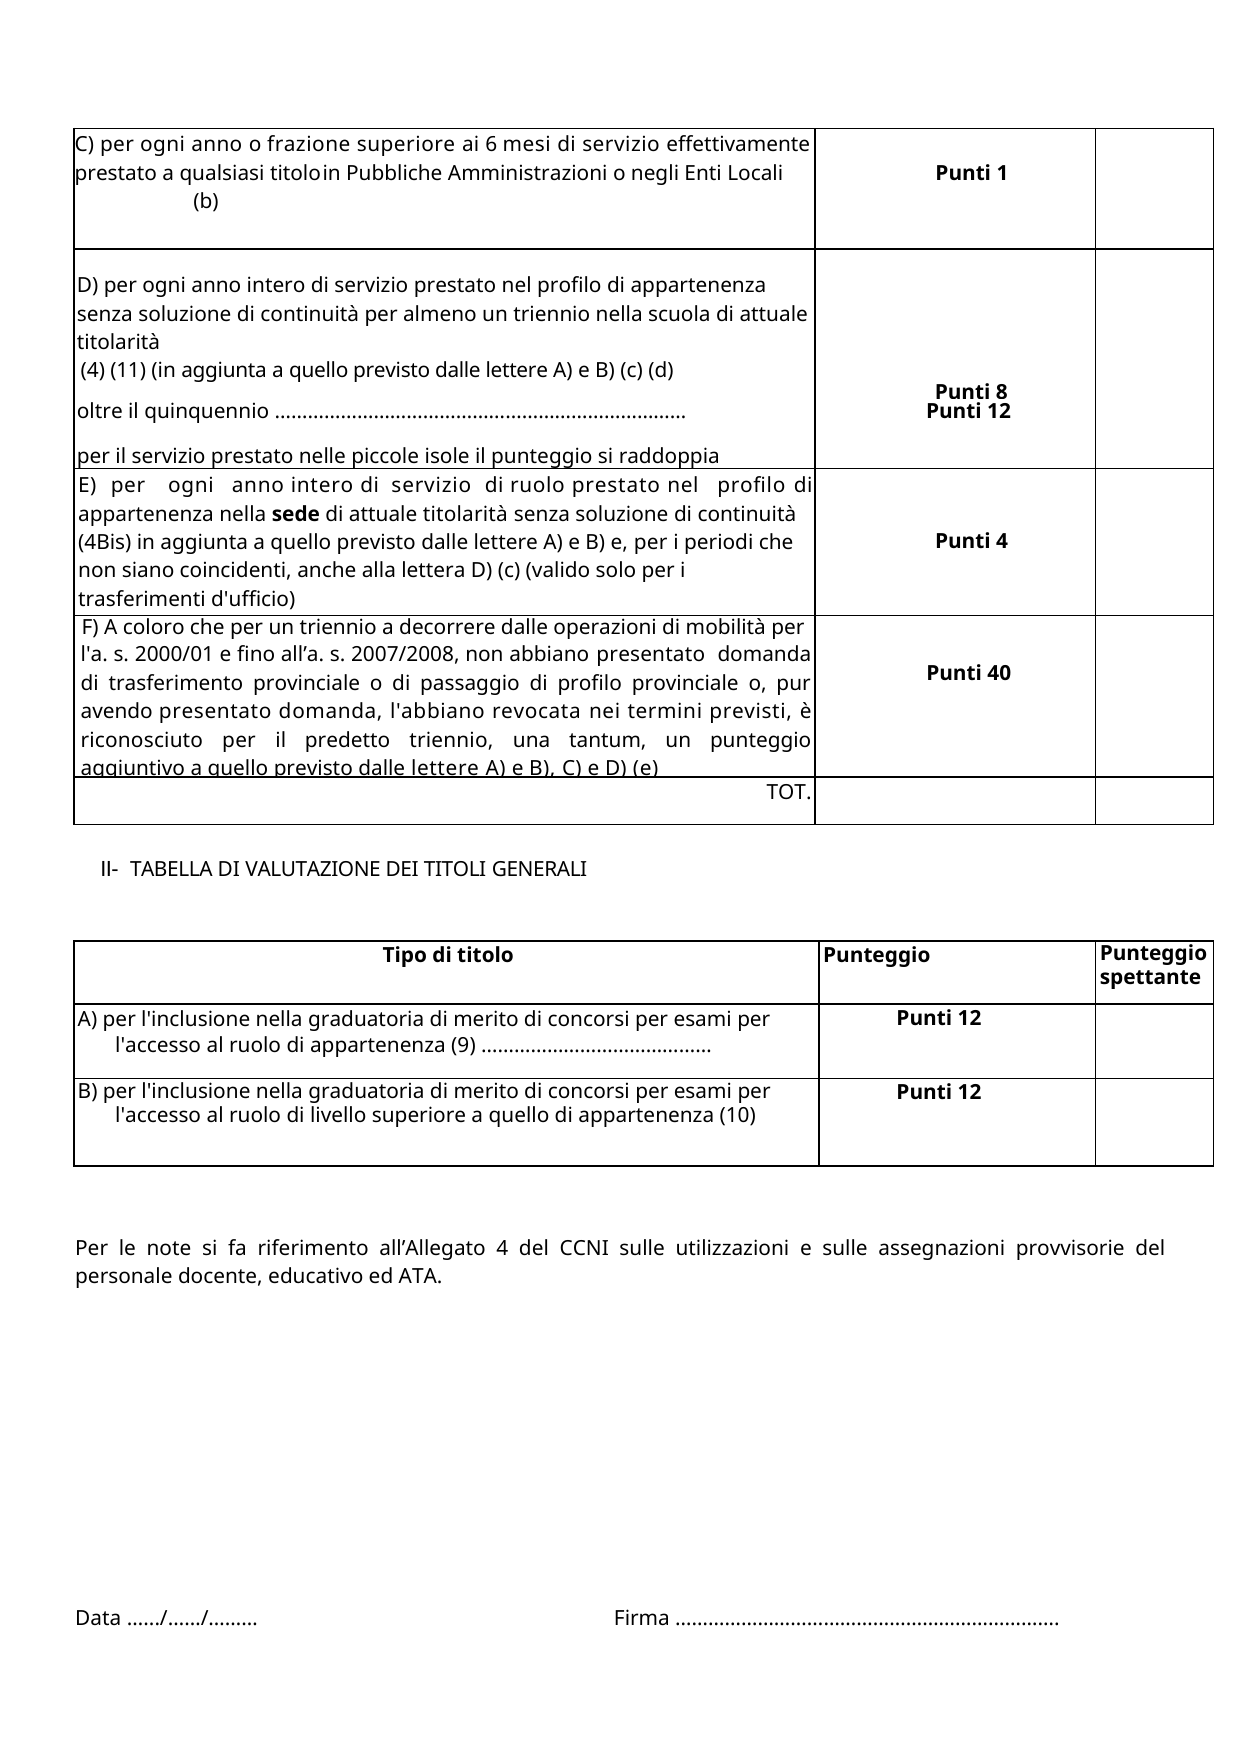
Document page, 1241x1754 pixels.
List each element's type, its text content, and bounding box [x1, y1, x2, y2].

table_cell Punti 12 [820, 1079, 1095, 1165]
table_header C) per ogni anno o frazione superiore ai 6 mesi di servizio effettivamente prestato a qualsiasi titolo in Pubbliche Amministrazioni o negli Enti Locali (b) [75, 129, 814, 248]
table_header Tipo di titolo [75, 942, 818, 1003]
table_cell E) per ogni anno intero di servizio di ruolo prestato nel profilo di appartenenza nella sede di attuale titolarità senza soluzione di continuità (4Bis) in aggiunta a quello previsto dalle lettere A) e B) e, per i periodi che non siano coincidenti, anche alla lettera D) (c) (valido solo per i trasferimenti d'ufficio) [75, 469, 814, 614]
table_cell Punti 12 [816, 398, 1095, 430]
subtitle Per le note si fa riferimento all’Allegato 4 del CCNI sulle utilizzazioni e sulle assegnazioni provvisorie del personale docente, educativo ed ATA. [75, 1233, 1167, 1290]
table_cell Punti 40 [816, 616, 1095, 776]
text Data ….../……/……… Firma ……………………………………………………………. [75, 1603, 1165, 1631]
table_header Punteggio [820, 942, 1095, 1003]
table_header [1096, 129, 1213, 248]
table_cell TOT. [75, 778, 814, 824]
table_cell oltre il quinquennio ………………………………………………………………… [75, 398, 814, 430]
table_cell B) per l'inclusione nella graduatoria di merito di concorsi per esami per l'accesso al ruolo di livello superiore a quello di appartenenza (10) [75, 1079, 818, 1165]
table_cell D) per ogni anno intero di servizio prestato nel profilo di appartenenza senza soluzione di continuità per almeno un triennio nella scuola di attuale titolarità (4) (11) (in aggiunta a quello previsto dalle lettere A) e B) (c) (d) entro il quinquennio ……………………………………………………………… [75, 250, 814, 398]
table_cell [1096, 1079, 1213, 1165]
table_header Punteggio spettante [1096, 942, 1213, 1003]
table_cell Punti 4 [816, 469, 1095, 614]
table_cell Punti 12 [820, 1005, 1095, 1078]
table_cell [816, 778, 1095, 824]
table_cell [1096, 250, 1213, 467]
table_cell Punti 8 [816, 250, 1095, 398]
list TABELLA DI VALUTAZIONE DEI TITOLI GENERALI [100, 854, 1165, 882]
table_cell [1096, 616, 1213, 776]
table_cell [1096, 778, 1213, 824]
table_header Punti 1 [816, 129, 1095, 248]
table_cell A) per l'inclusione nella graduatoria di merito di concorsi per esami per l'accesso al ruolo di appartenenza (9) …………………………………… [75, 1005, 818, 1078]
table_cell per il servizio prestato nelle piccole isole il punteggio si raddoppia [75, 430, 814, 467]
table_cell [1096, 469, 1213, 614]
table_cell F) A coloro che per un triennio a decorrere dalle operazioni di mobilità per l'a. s. 2000/01 e fino all’a. s. 2007/2008, non abbiano presentato domanda di trasferimento provinciale o di passaggio di profilo provinciale o, pur avendo presentato domanda, l'abbiano revocata nei termini previsti, è riconosciuto per il predetto triennio, una tantum, un punteggio aggiuntivo a quello previsto dalle lettere A) e B), C) e D) (e) [75, 616, 814, 776]
table_cell [1096, 1005, 1213, 1078]
table_cell [816, 430, 1095, 467]
